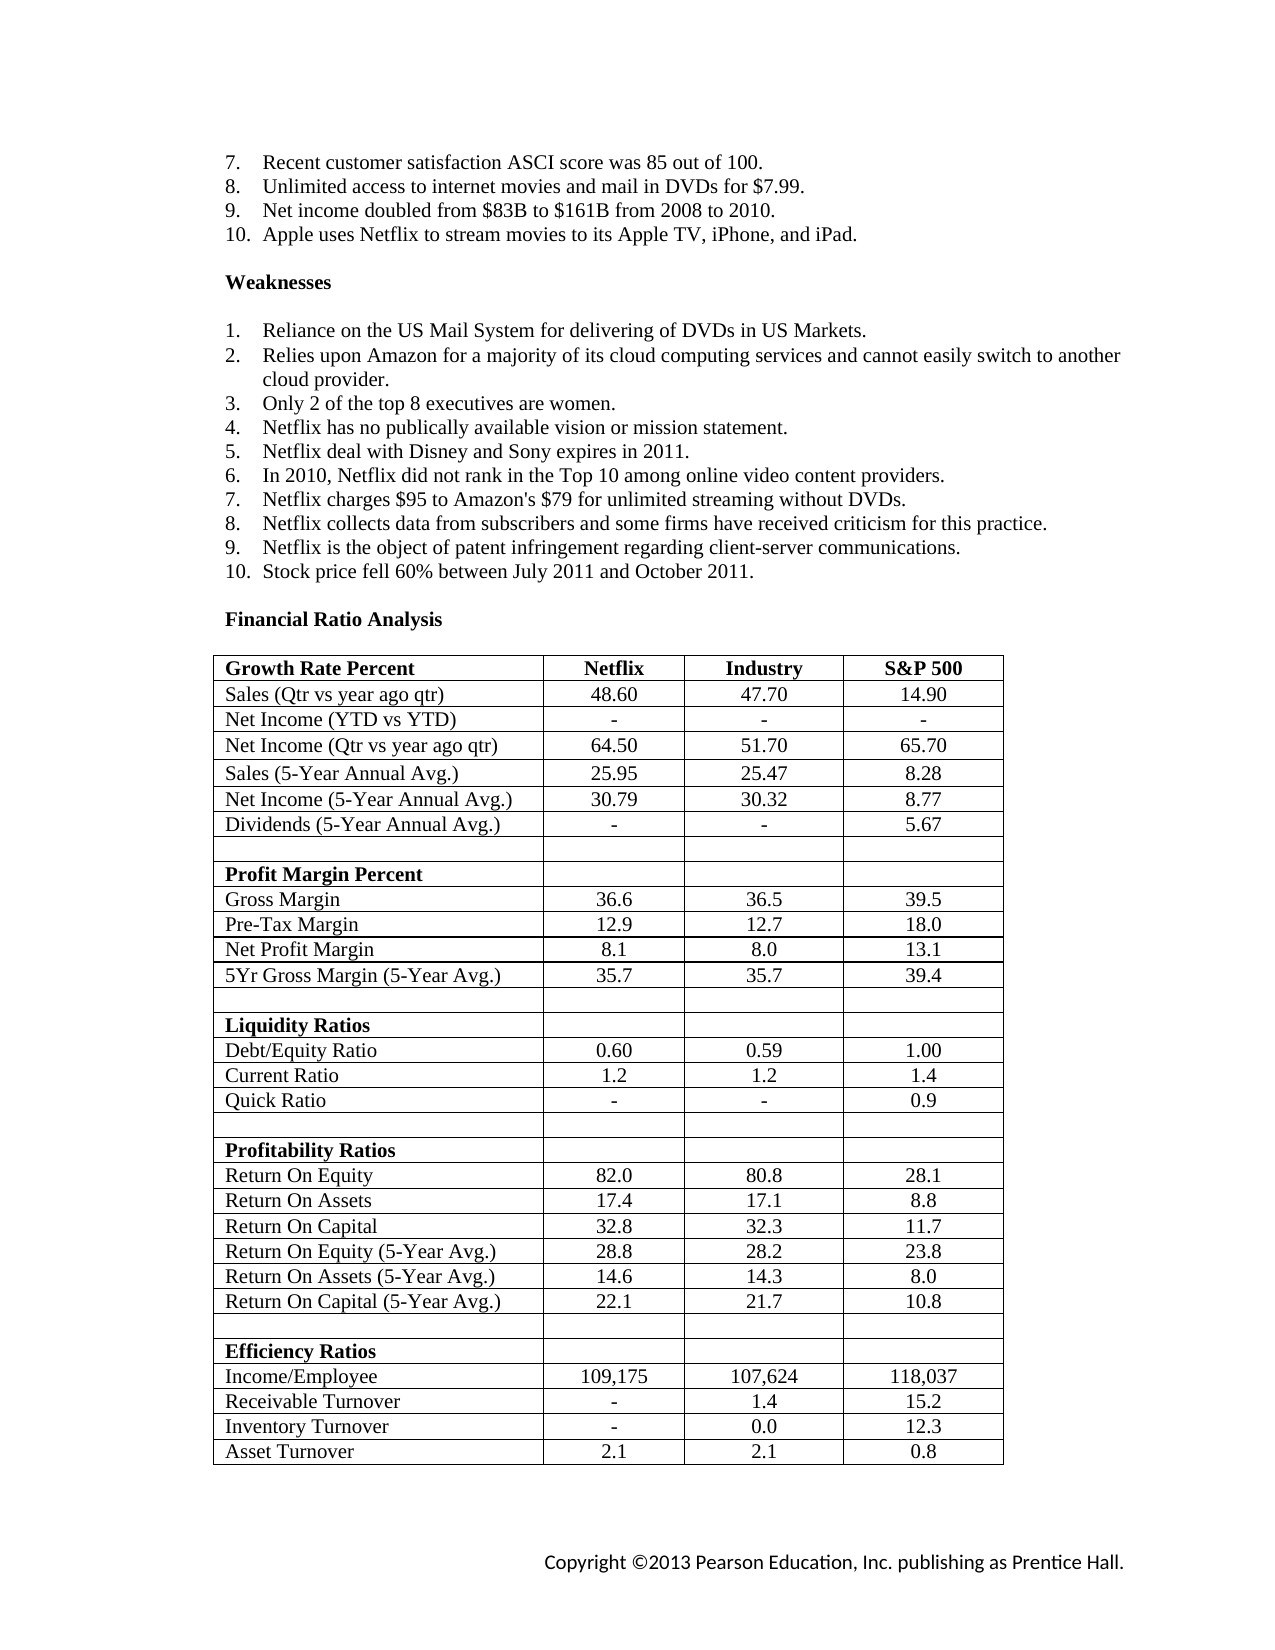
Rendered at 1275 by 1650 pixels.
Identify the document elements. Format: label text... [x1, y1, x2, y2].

table_cell 39.4 [844, 963, 1003, 987]
table_cell 8.1 [544, 938, 684, 961]
table_cell 21.7 [685, 1289, 843, 1313]
list Netflix deal with Disney and Sony expires in 2011. [225, 439, 1125, 463]
table_cell [685, 1314, 843, 1338]
table_cell Efficiency Ratios [214, 1339, 543, 1363]
table_cell 12.9 [544, 912, 684, 936]
table_cell 35.7 [544, 963, 684, 987]
list Netflix collects data from subscribers and some firms have received criticism for this practice. [225, 511, 1125, 535]
table_cell Asset Turnover [214, 1440, 543, 1463]
table_cell - [544, 1088, 684, 1112]
table_cell [844, 1138, 1003, 1162]
table_cell 14.6 [544, 1264, 684, 1288]
list Relies upon Amazon for a majority of its cloud computing services and cannot easily switch to another cloud provider. [225, 342, 1125, 391]
table_cell 28.1 [844, 1163, 1003, 1187]
text Financial Ratio Analysis [150, 607, 1125, 631]
table_cell 17.4 [544, 1189, 684, 1212]
table_cell 8.0 [844, 1264, 1003, 1288]
table_cell Net Profit Margin [214, 938, 543, 961]
table_cell 11.7 [844, 1214, 1003, 1238]
table_cell 5.67 [844, 812, 1003, 836]
table_cell [844, 862, 1003, 886]
table_cell Sales (Qtr vs year ago qtr) [214, 681, 543, 706]
table_cell [214, 1113, 543, 1137]
table_cell 18.0 [844, 912, 1003, 936]
table_cell 35.7 [685, 963, 843, 987]
table_cell Net Income (5-Year Annual Avg.) [214, 787, 543, 811]
list Recent customer satisfaction ASCI score was 85 out of 100. [225, 150, 1125, 174]
table_cell Return On Capital [214, 1214, 543, 1238]
table_cell 0.59 [685, 1038, 843, 1062]
table_cell - [685, 1088, 843, 1112]
table_cell 0.8 [844, 1440, 1003, 1463]
table_cell [685, 1339, 843, 1363]
table_cell Income/Employee [214, 1364, 543, 1388]
list Netflix charges $95 to Amazon's $79 for unlimited streaming without DVDs. [225, 487, 1125, 511]
table_header Netflix [544, 656, 684, 680]
table_cell [214, 837, 543, 861]
table_cell [844, 1314, 1003, 1338]
list Only 2 of the top 8 executives are women. [225, 391, 1125, 415]
table_header S&P 500 [844, 656, 1003, 680]
table_cell Inventory Turnover [214, 1414, 543, 1438]
table_cell [844, 1339, 1003, 1363]
table_cell Receivable Turnover [214, 1389, 543, 1413]
table_cell [544, 1013, 684, 1037]
table_cell Profitability Ratios [214, 1138, 543, 1162]
table_cell [685, 1013, 843, 1037]
table_cell 8.0 [685, 938, 843, 961]
table_cell [214, 988, 543, 1012]
table_cell 1.2 [685, 1063, 843, 1087]
table_cell 64.50 [544, 732, 684, 759]
table_cell 23.8 [844, 1239, 1003, 1263]
table_cell 109,175 [544, 1364, 684, 1388]
table_cell [544, 837, 684, 861]
table_cell 65.70 [844, 732, 1003, 759]
list Net income doubled from $83B to $161B from 2008 to 2010. [225, 198, 1125, 222]
table_cell Dividends (5-Year Annual Avg.) [214, 812, 543, 836]
table_cell - [844, 707, 1003, 731]
table_cell - [544, 812, 684, 836]
table_cell Return On Assets (5-Year Avg.) [214, 1264, 543, 1288]
table_cell Gross Margin [214, 887, 543, 911]
table_cell [214, 1314, 543, 1338]
table_cell 0.60 [544, 1038, 684, 1062]
table_cell 25.47 [685, 760, 843, 786]
table_cell 39.5 [844, 887, 1003, 911]
table_cell - [685, 812, 843, 836]
table_cell [844, 988, 1003, 1012]
table_cell 8.77 [844, 787, 1003, 811]
table_cell [844, 837, 1003, 861]
table_cell 5Yr Gross Margin (5-Year Avg.) [214, 963, 543, 987]
table_cell 51.70 [685, 732, 843, 759]
table_cell [544, 1138, 684, 1162]
table_cell 12.7 [685, 912, 843, 936]
table_cell 1.00 [844, 1038, 1003, 1062]
table_cell [685, 837, 843, 861]
table_cell [685, 862, 843, 886]
table_cell 13.1 [844, 938, 1003, 961]
text Weaknesses [225, 270, 1125, 294]
list Apple uses Netflix to stream movies to its Apple TV, iPhone, and iPad. [225, 222, 1125, 246]
table_cell - [685, 707, 843, 731]
table_cell 0.9 [844, 1088, 1003, 1112]
table_cell 1.4 [685, 1389, 843, 1413]
table_cell 14.90 [844, 681, 1003, 706]
list Netflix has no publically available vision or mission statement. [225, 415, 1125, 439]
table_cell Return On Capital (5-Year Avg.) [214, 1289, 543, 1313]
table_cell Quick Ratio [214, 1088, 543, 1112]
list In 2010, Netflix did not rank in the Top 10 among online video content providers. [225, 463, 1125, 487]
table_cell - [544, 707, 684, 731]
list Netflix is the object of patent infringement regarding client-server communications. [225, 535, 1125, 559]
table_cell 17.1 [685, 1189, 843, 1212]
table_cell 48.60 [544, 681, 684, 706]
table_cell 107,624 [685, 1364, 843, 1388]
table_cell 10.8 [844, 1289, 1003, 1313]
table_cell Pre-Tax Margin [214, 912, 543, 936]
table_cell 32.3 [685, 1214, 843, 1238]
table_cell 8.8 [844, 1189, 1003, 1212]
table_cell 28.8 [544, 1239, 684, 1263]
table_cell 30.79 [544, 787, 684, 811]
table_cell 8.28 [844, 760, 1003, 786]
table_cell Return On Equity (5-Year Avg.) [214, 1239, 543, 1263]
table_cell [844, 1013, 1003, 1037]
table_header Industry [685, 656, 843, 680]
table_cell 118,037 [844, 1364, 1003, 1388]
table_cell Sales (5-Year Annual Avg.) [214, 760, 543, 786]
table_cell Current Ratio [214, 1063, 543, 1087]
table_cell Liquidity Ratios [214, 1013, 543, 1037]
table_cell 12.3 [844, 1414, 1003, 1438]
table_cell 22.1 [544, 1289, 684, 1313]
table_cell Return On Assets [214, 1189, 543, 1212]
table_cell [544, 1113, 684, 1137]
table_cell 2.1 [544, 1440, 684, 1463]
list Reliance on the US Mail System for delivering of DVDs in US Markets. [225, 318, 1125, 342]
table_cell 15.2 [844, 1389, 1003, 1413]
table_cell 0.0 [685, 1414, 843, 1438]
table_cell Debt/Equity Ratio [214, 1038, 543, 1062]
table_cell - [544, 1389, 684, 1413]
table_cell [685, 1138, 843, 1162]
table_cell [685, 988, 843, 1012]
table_header Growth Rate Percent [214, 656, 543, 680]
table_cell 36.5 [685, 887, 843, 911]
table_cell 25.95 [544, 760, 684, 786]
table_cell 80.8 [685, 1163, 843, 1187]
table_cell Return On Equity [214, 1163, 543, 1187]
table_cell 32.8 [544, 1214, 684, 1238]
table_cell [544, 1314, 684, 1338]
table_cell [544, 862, 684, 886]
table_cell 30.32 [685, 787, 843, 811]
table_cell Net Income (YTD vs YTD) [214, 707, 543, 731]
table_cell 28.2 [685, 1239, 843, 1263]
table_cell 1.4 [844, 1063, 1003, 1087]
table_cell 47.70 [685, 681, 843, 706]
list Unlimited access to internet movies and mail in DVDs for $7.99. [225, 174, 1125, 198]
list Stock price fell 60% between July 2011 and October 2011. [225, 559, 1125, 583]
table_cell [844, 1113, 1003, 1137]
table_cell 36.6 [544, 887, 684, 911]
table_cell 14.3 [685, 1264, 843, 1288]
table_cell [544, 988, 684, 1012]
table_cell 82.0 [544, 1163, 684, 1187]
table_cell [685, 1113, 843, 1137]
table_cell 1.2 [544, 1063, 684, 1087]
table_cell [544, 1339, 684, 1363]
table_cell Net Income (Qtr vs year ago qtr) [214, 732, 543, 759]
table_cell 2.1 [685, 1440, 843, 1463]
table_cell - [544, 1414, 684, 1438]
table_cell Profit Margin Percent [214, 862, 543, 886]
